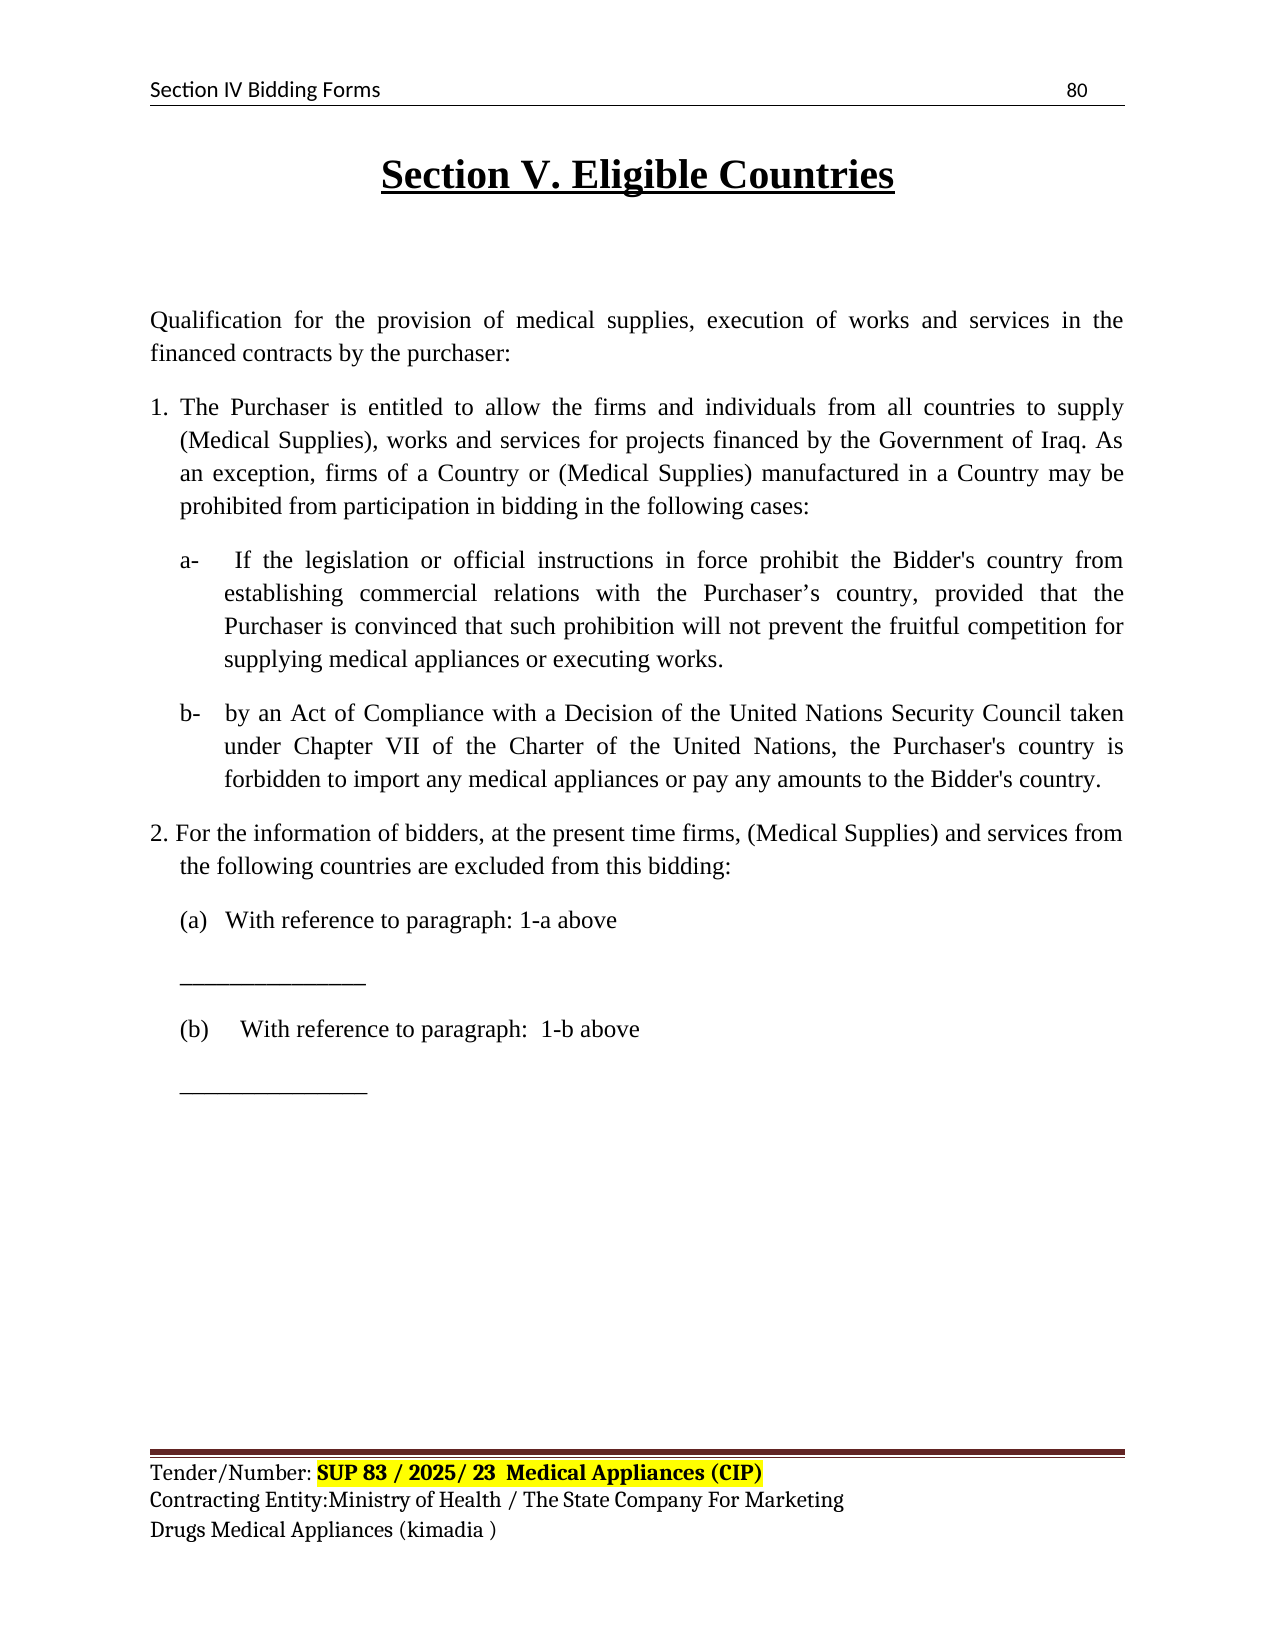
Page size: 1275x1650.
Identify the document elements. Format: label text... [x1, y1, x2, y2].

text b- by an Act of Compliance with a Decision of the United Nations Security Council taken under Chapter VII of the Charter of the United Nations, the Purchaser's country is forbidden to import any medical appliances or pay any amounts to the Bidder's country. [179, 698, 1125, 793]
text Section V. Eligible Countries [150, 150, 1125, 198]
text (b) With reference to paragraph: 1-b above [179, 1014, 1125, 1043]
text Qualification for the provision of medical supplies, execution of works and services in the financed contracts by the purchaser: [150, 305, 1125, 367]
text _______________ [179, 1068, 1125, 1097]
text 2. For the information of bidders, at the present time firms, (Medical Supplies) and services from the following countries are excluded from this bidding: [150, 818, 1125, 879]
text _______________ [179, 958, 1125, 989]
text 1. The Purchaser is entitled to allow the firms and individuals from all countries to supply (Medical Supplies), works and services for projects financed by the Government of Iraq. As an exception, firms of a Country or (Medical Supplies) manufactured in a Country may be prohibited from participation in bidding in the following cases: [150, 392, 1125, 520]
text (a) With reference to paragraph: 1-a above [179, 905, 1125, 933]
text a- If the legislation or official instructions in force prohibit the Bidder's country from establishing commercial relations with the Purchaser’s country, provided that the Purchaser is convinced that such prohibition will not prevent the fruitful competition for supplying medical appliances or executing works. [179, 545, 1125, 673]
